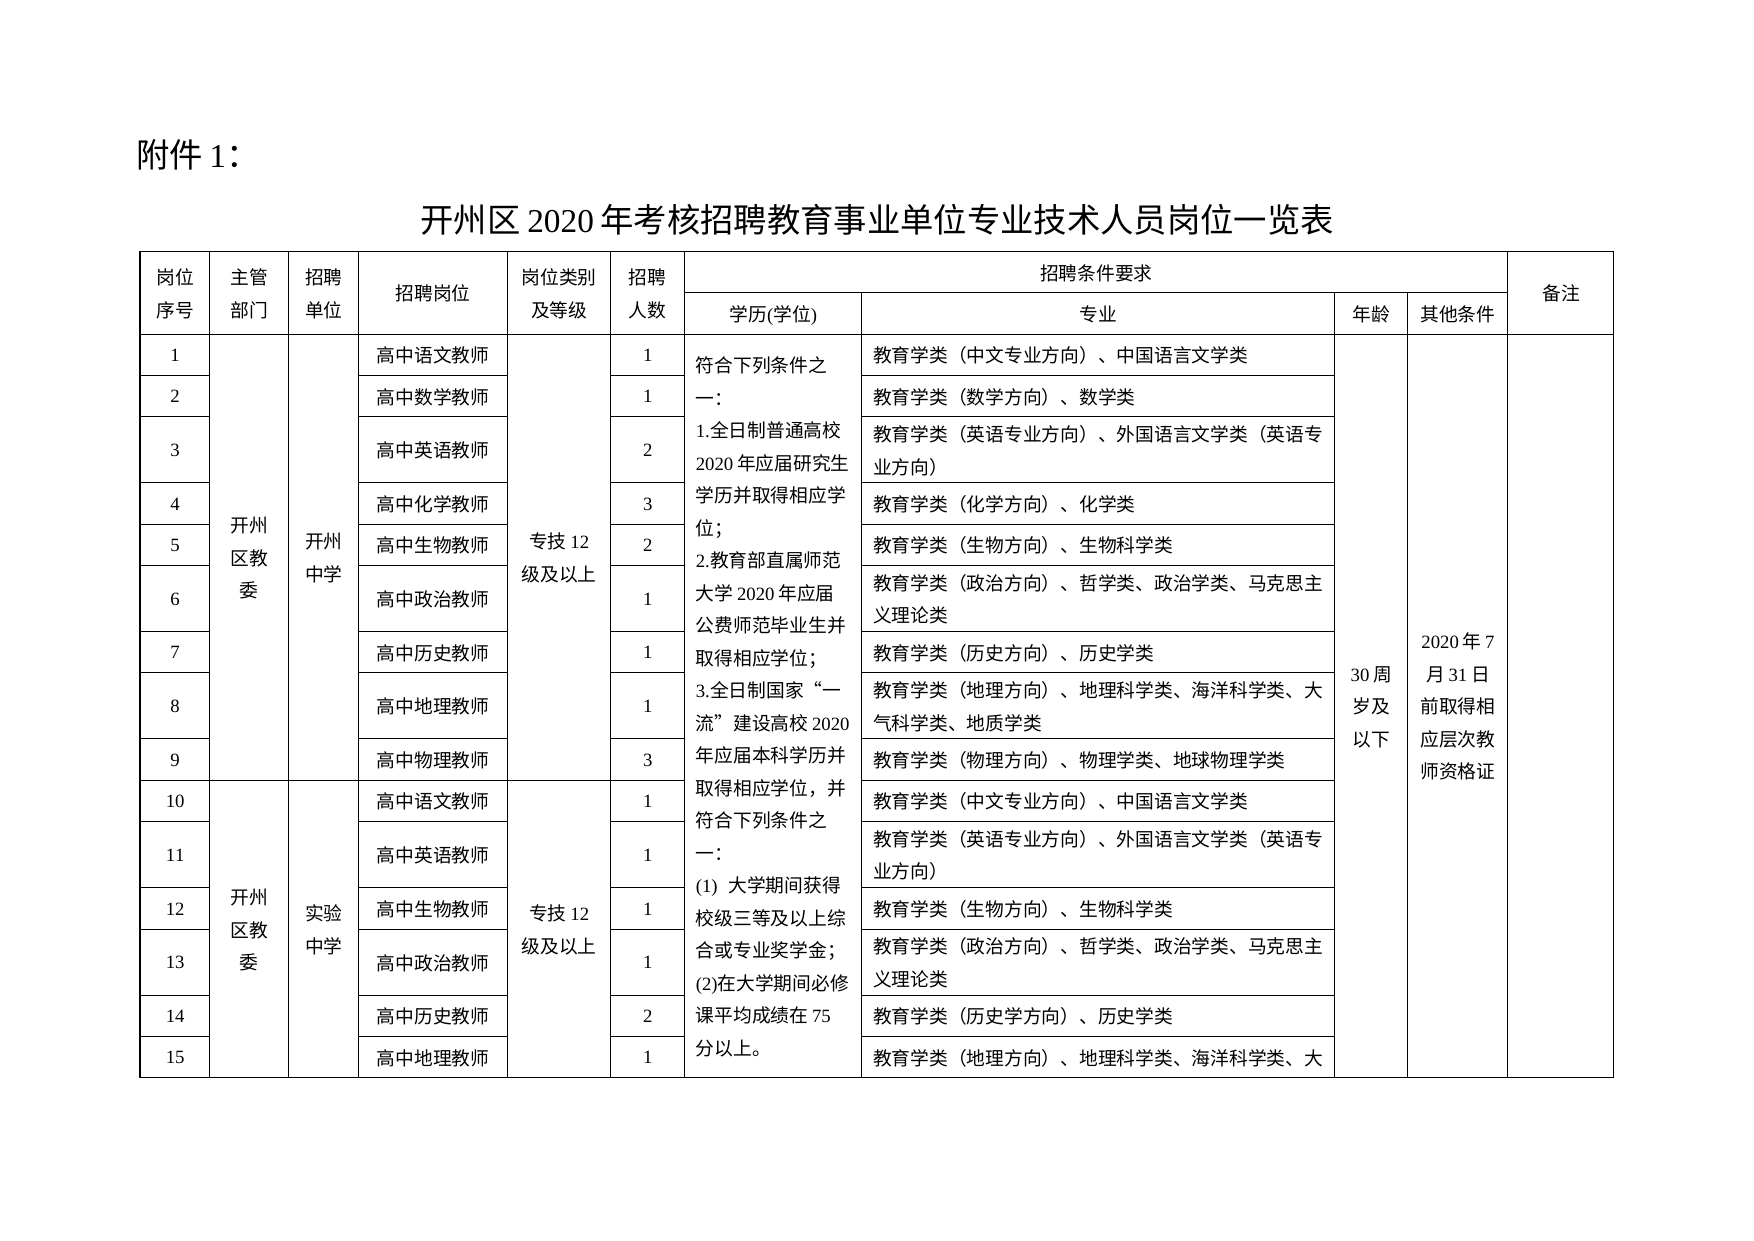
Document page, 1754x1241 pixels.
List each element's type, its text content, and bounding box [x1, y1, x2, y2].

table_cell 教育学类（物理方向）、物理学类、地球物理学类 [862, 739, 1334, 780]
table_cell 教育学类（数学方向）、数学类 [862, 376, 1334, 416]
table_header 招聘人数 [611, 252, 684, 333]
table_cell 高中生物教师 [359, 888, 507, 928]
table_cell 7 [141, 632, 209, 672]
table_cell 1 [611, 822, 684, 887]
table_cell 高中历史教师 [359, 632, 507, 672]
table_cell 实验中学 [289, 781, 358, 1077]
table_cell 开州区教委 [210, 335, 288, 780]
table_cell 专技12级及以上 [508, 335, 610, 780]
table_header 主管部门 [210, 252, 288, 333]
table_cell 5 [141, 525, 209, 565]
table_cell 1 [611, 566, 684, 631]
table_cell 其他条件 [1408, 293, 1507, 333]
table_cell 高中语文教师 [359, 781, 507, 821]
table_cell 30周岁及以下 [1335, 335, 1407, 1077]
table_header 招聘单位 [289, 252, 358, 333]
table_cell [1508, 335, 1613, 1077]
table_cell 2 [611, 525, 684, 565]
table_header 招聘岗位 [359, 252, 507, 333]
table_cell 教育学类（地理方向）、地理科学类、海洋科学类、大气科学类、地质学类 [862, 673, 1334, 738]
table_cell 1 [611, 632, 684, 672]
table_cell 4 [141, 483, 209, 523]
table_cell 高中语文教师 [359, 335, 507, 375]
table_cell 学历(学位) [685, 293, 861, 333]
table_cell 高中物理教师 [359, 739, 507, 780]
table_cell 9 [141, 739, 209, 780]
table_cell 14 [141, 996, 209, 1036]
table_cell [685, 335, 861, 1077]
table_cell 年龄 [1335, 293, 1407, 333]
table_cell 13 [141, 930, 209, 994]
table_cell 3 [141, 417, 209, 482]
table_cell 教育学类（地理方向）、地理科学类、海洋科学类、大气科学类、地质学类 [862, 1037, 1334, 1077]
table_cell 高中生物教师 [359, 525, 507, 565]
table_cell 专技12级及以上 [508, 781, 610, 1077]
table_cell 专业 [862, 293, 1334, 333]
text 附件1： [136, 121, 1618, 186]
table_cell 高中政治教师 [359, 930, 507, 994]
table_cell 1 [611, 335, 684, 375]
table_cell 2 [611, 417, 684, 482]
table_cell 1 [611, 673, 684, 738]
table_cell 高中数学教师 [359, 376, 507, 416]
table_cell 教育学类（历史方向）、历史学类 [862, 632, 1334, 672]
table_cell 教育学类（英语专业方向）、外国语言文学类（英语专业方向） [862, 417, 1334, 482]
table_cell 教育学类（政治方向）、哲学类、政治学类、马克思主义理论类 [862, 566, 1334, 631]
table_cell 2 [611, 996, 684, 1036]
table_cell 高中地理教师 [359, 1037, 507, 1077]
table_cell 高中地理教师 [359, 673, 507, 738]
table_header 岗位序号 [141, 252, 209, 333]
table_cell 教育学类（政治方向）、哲学类、政治学类、马克思主义理论类 [862, 930, 1334, 994]
table_cell 1 [611, 1037, 684, 1077]
text 开州区2020年考核招聘教育事业单位专业技术人员岗位一览表 [136, 186, 1618, 251]
table_cell 11 [141, 822, 209, 887]
table_cell 教育学类（历史学方向）、历史学类 [862, 996, 1334, 1036]
table_cell 12 [141, 888, 209, 928]
table_cell 开州区教委 [210, 781, 288, 1077]
table_cell 1 [611, 376, 684, 416]
table_header 岗位类别及等级 [508, 252, 610, 333]
table_cell 教育学类（中文专业方向）、中国语言文学类 [862, 781, 1334, 821]
table_cell 10 [141, 781, 209, 821]
table_cell 教育学类（英语专业方向）、外国语言文学类（英语专业方向） [862, 822, 1334, 887]
table_cell 1 [611, 888, 684, 928]
table_header 招聘条件要求 [685, 252, 1507, 292]
table_cell 8 [141, 673, 209, 738]
table_cell 教育学类（化学方向）、化学类 [862, 483, 1334, 523]
table_cell 2 [141, 376, 209, 416]
table_cell 3 [611, 483, 684, 523]
table_cell 高中历史教师 [359, 996, 507, 1036]
table_cell 15 [141, 1037, 209, 1077]
table_cell 高中化学教师 [359, 483, 507, 523]
table_cell 开州中学 [289, 335, 358, 780]
table_header 备注 [1508, 252, 1613, 333]
table_cell 教育学类（中文专业方向）、中国语言文学类 [862, 335, 1334, 375]
table_cell 高中英语教师 [359, 417, 507, 482]
table_cell 高中政治教师 [359, 566, 507, 631]
table_cell 1 [611, 930, 684, 994]
table_cell 1 [611, 781, 684, 821]
table_cell 6 [141, 566, 209, 631]
table_cell 1 [141, 335, 209, 375]
table_cell 2020年7月31日前取得相应层次教师资格证 [1408, 335, 1507, 1077]
table_cell 教育学类（生物方向）、生物科学类 [862, 888, 1334, 928]
table_cell 3 [611, 739, 684, 780]
table_cell 高中英语教师 [359, 822, 507, 887]
table_cell 教育学类（生物方向）、生物科学类 [862, 525, 1334, 565]
